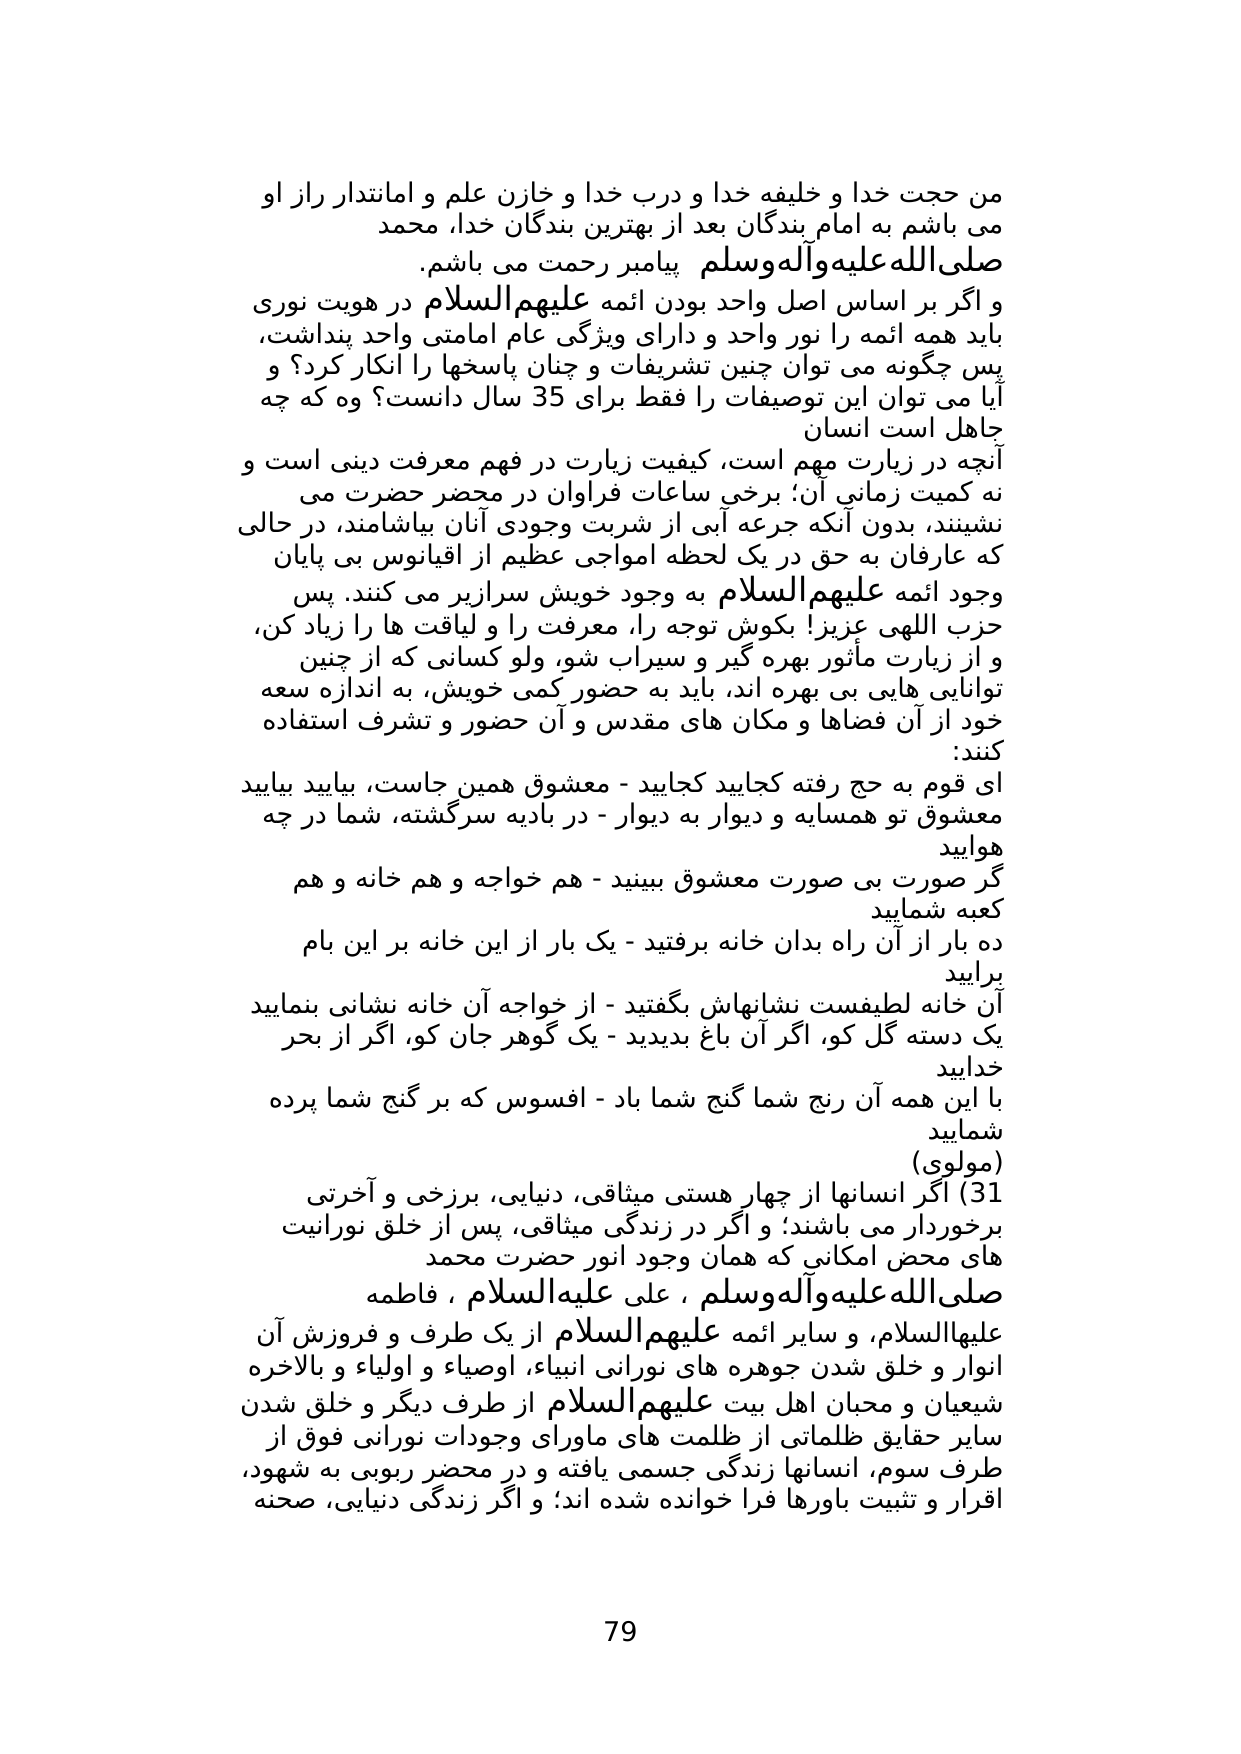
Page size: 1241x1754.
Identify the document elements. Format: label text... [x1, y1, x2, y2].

text با این همه آن رنج شما گنج شما باد - افسوس که بر گنج شما پرده شمایید [236, 1083, 1004, 1146]
text گر صورت بی صورت معشوق ببینید - هم خواجه و هم خانه و هم کعبه شمایید [236, 862, 1004, 925]
text من حجت خدا و خلیفه خدا و درب خدا و خازن علم و امانتدار راز او می باشم به امام بندگان بعد از بهترین بندگان خدا، محمد صلى‌الله‌عليه‌وآله‌وسلم پیامبر رحمت می باشم. [236, 177, 1004, 279]
text و اگر بر اساس اصل واحد بودن ائمه عليهم‌السلام در هویت نوری باید همه ائمه را نور واحد و دارای ویژگی عام امامتی واحد پنداشت، پس چگونه می توان چنین تشریفات و چنان پاسخها را انکار کرد؟ و آیا می توان این توصیفات را فقط برای 35 سال دانست؟ وه که چه جاهل است انسان [236, 279, 1004, 444]
text معشوق تو همسایه و دیوار به دیوار - در بادیه سرگشته، شما در چه هوایید [236, 799, 1004, 862]
text آنچه در زیارت مهم است، کیفیت زیارت در فهم معرفت دینی است و نه کمیت زمانی آن؛ برخی ساعات فراوان در محضر حضرت می نشینند، بدون آنکه جرعه آبی از شربت وجودی آنان بیاشامند، در حالی که عارفان به حق در یک لحظه امواجی عظیم از اقیانوس بی پایان وجود ائمه عليهم‌السلام به وجود خویش سرازیر می کنند. پس حزب اللهی عزیز! بکوش توجه را، معرفت را و لیاقت ها را زیاد کن، و از زیارت مأثور بهره گیر و سیراب شو، ولو کسانی که از چنین توانایی هایی بی بهره اند، باید به حضور کمی خویش، به اندازه سعه خود از آن فضاها و مکان های مقدس و آن حضور و تشرف استفاده کنند: [236, 444, 1004, 767]
text یک دسته گل کو، اگر آن باغ بدیدید - یک گوهر جان کو، اگر از بحر خدایید [236, 1020, 1004, 1083]
text ده بار از آن راه بدان خانه برفتید - یک بار از این خانه بر این بام برایید [236, 925, 1004, 988]
text آن خانه لطیفست نشانهاش بگفتید - از خواجه آن خانه نشانی بنمایید [236, 988, 1004, 1020]
text (مولوی) [236, 1146, 1004, 1177]
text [236, 1177, 1004, 1515]
text ای قوم به حج رفته کجایید کجایید - معشوق همین جاست، بیایید بیایید [236, 767, 1004, 799]
